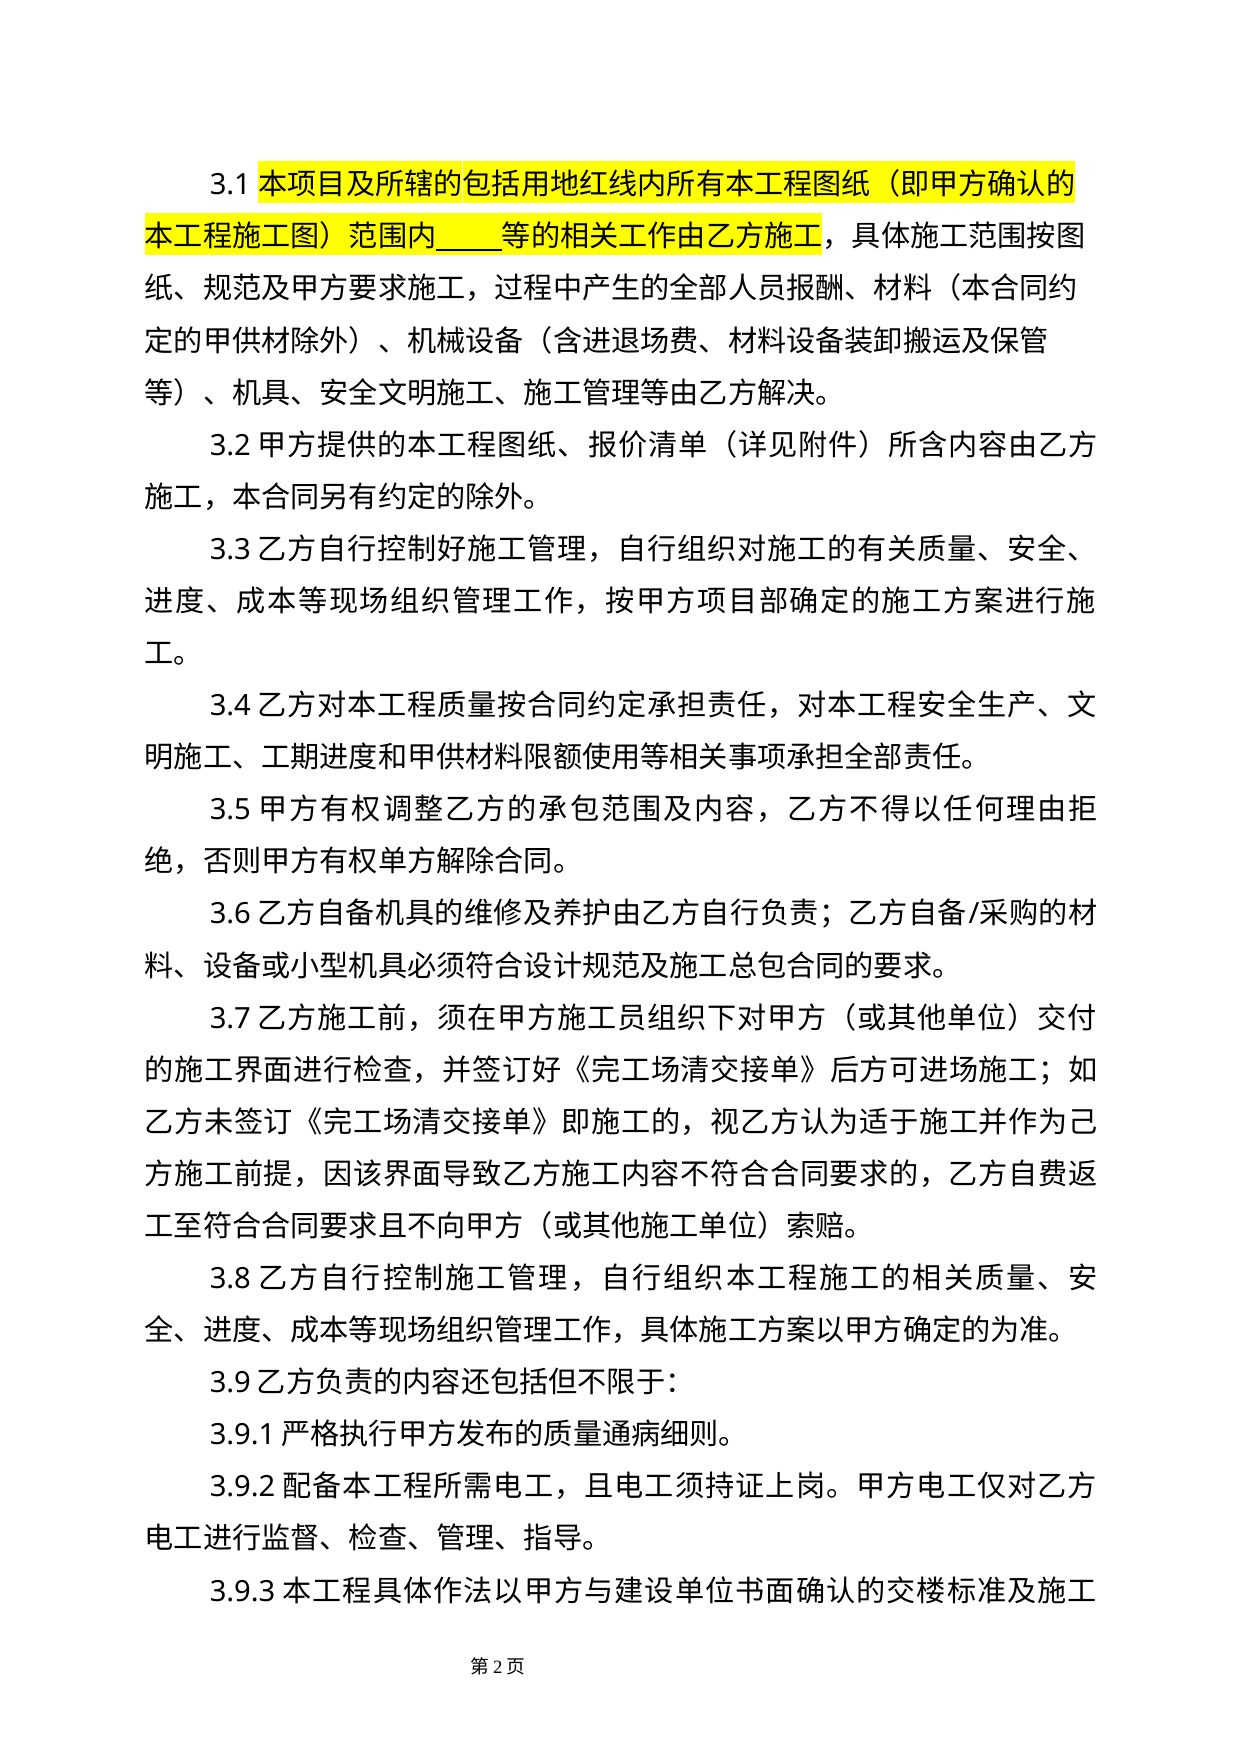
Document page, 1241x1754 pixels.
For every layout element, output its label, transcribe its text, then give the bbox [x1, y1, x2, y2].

text 3.7乙方施工前，须在甲方施工员组织下对甲方（或其他单位）交付的施工界面进行检查，并签订好《完工场清交接单》后方可进场施工；如乙方未签订《完工场清交接单》即施工的，视乙方认为适于施工并作为己方施工前提，因该界面导致乙方施工内容不符合合同要求的，乙方自费返工至符合合同要求且不向甲方（或其他施工单位）索赔。 [144, 986, 1098, 1247]
text 3.2甲方提供的本工程图纸、报价清单（详见附件）所含内容由乙方施工，本合同另有约定的除外。 [144, 413, 1098, 518]
text 3.6乙方自备机具的维修及养护由乙方自行负责；乙方自备/采购的材料、设备或小型机具必须符合设计规范及施工总包合同的要求。 [144, 882, 1098, 986]
text 3.1 本项目及所辖的包括用地红线内所有本工程图纸（即甲方确认的本工程施工图）范围内 等的相关工作由乙方施工，具体施工范围按图纸、规范及甲方要求施工，过程中产生的全部人员报酬、材料（本合同约定的甲供材除外）、机械设备（含进退场费、材料设备装卸搬运及保管等）、机具、安全文明施工、施工管理等由乙方解决。 [144, 153, 1098, 413]
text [144, 1559, 1098, 1611]
text 3.9.2配备本工程所需电工，且电工须持证上岗。甲方电工仅对乙方电工进行监督、检查、管理、指导。 [144, 1455, 1098, 1559]
text 3.8乙方自行控制施工管理，自行组织本工程施工的相关质量、安全、进度、成本等现场组织管理工作，具体施工方案以甲方确定的为准。 [144, 1247, 1098, 1351]
text 3.3乙方自行控制好施工管理，自行组织对施工的有关质量、安全、进度、成本等现场组织管理工作，按甲方项目部确定的施工方案进行施工。 [144, 518, 1098, 674]
text 3.9.1严格执行甲方发布的质量通病细则。 [144, 1403, 1098, 1455]
text 3.4乙方对本工程质量按合同约定承担责任，对本工程安全生产、文明施工、工期进度和甲供材料限额使用等相关事项承担全部责任。 [144, 674, 1098, 778]
text 3.9乙方负责的内容还包括但不限于： [144, 1351, 1098, 1403]
text 3.5甲方有权调整乙方的承包范围及内容，乙方不得以任何理由拒绝，否则甲方有权单方解除合同。 [144, 778, 1098, 882]
